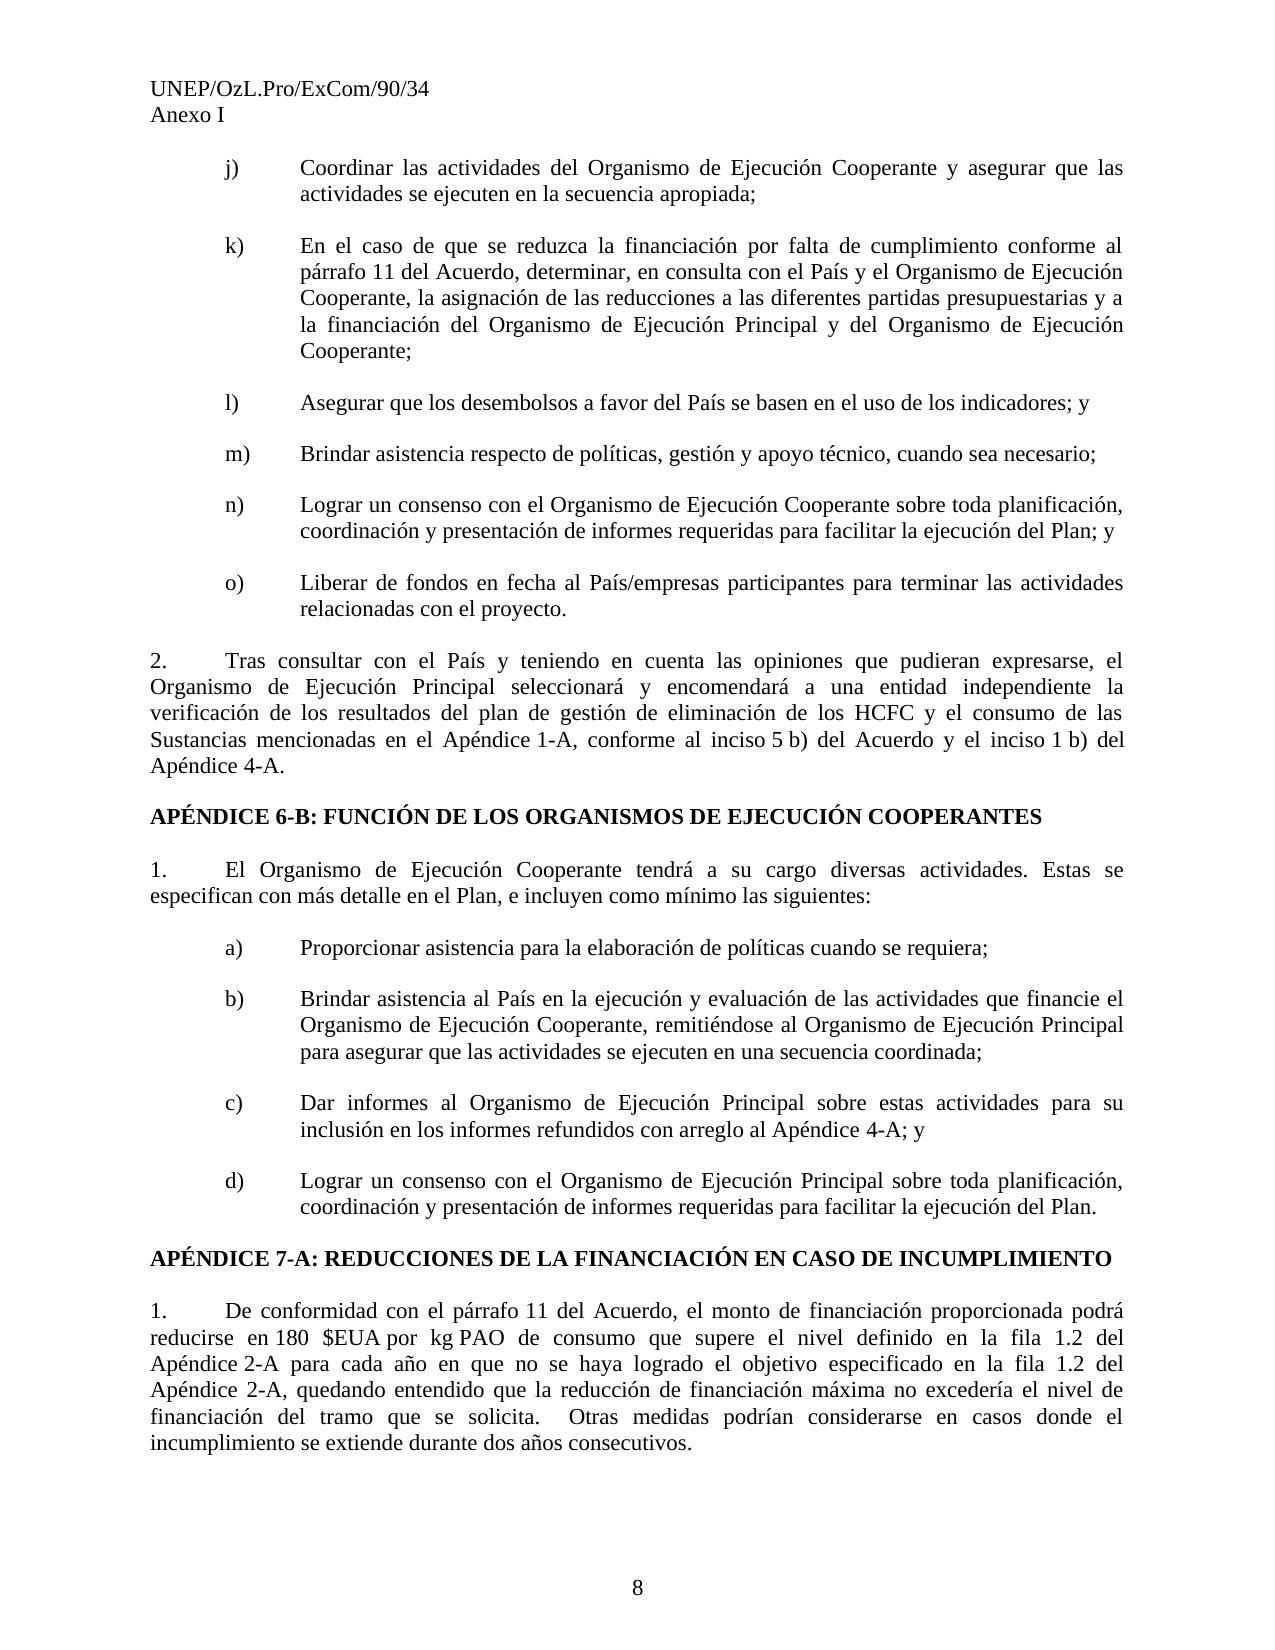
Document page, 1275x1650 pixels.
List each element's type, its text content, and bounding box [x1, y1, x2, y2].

text APÉNDICE 6-B: FUNCIÓN DE LOS ORGANISMOS DE EJECUCIÓN COOPERANTES [150, 803, 1125, 830]
list En el caso de que se reduzca la financiación por falta de cumplimiento conforme al párrafo 11 del Acuerdo, determinar, en consulta con el País y el Organismo de Ejecución Cooperante, la asignación de las reducciones a las diferentes partidas presupuestarias y a la financiación del Organismo de Ejecución Principal y del Organismo de Ejecución Cooperante; [225, 232, 1125, 363]
list Brindar asistencia respecto de políticas, gestión y apoyo técnico, cuando sea necesario; [225, 440, 1125, 466]
subtitle De conformidad con el párrafo 11 del Acuerdo, el monto de financiación proporcionada podrá reducirse en 180 $EUA por kg PAO de consumo que supere el nivel definido en la fila 1.2 del Apéndice 2-A para cada año en que no se haya logrado el objetivo especificado en la fila 1.2 del Apéndice 2-A, quedando entendido que la reducción de financiación máxima no excedería el nivel de financiación del tramo que se solicita. Otras medidas podrían considerarse en casos donde el incumplimiento se extiende durante dos años consecutivos. [150, 1297, 1125, 1456]
text APÉNDICE 7-A: REDUCCIONES DE LA FINANCIACIÓN EN CASO DE INCUMPLIMIENTO [150, 1245, 1125, 1271]
list Tras consultar con el País y teniendo en cuenta las opiniones que pudieran expresarse, el Organismo de Ejecución Principal seleccionará y encomendará a una entidad independiente la verificación de los resultados del plan de gestión de eliminación de los HCFC y el consumo de las Sustancias mencionadas en el Apéndice 1-A, conforme al inciso 5 b) del Acuerdo y el inciso 1 b) del Apéndice 4-A. [150, 647, 1125, 778]
list Lograr un consenso con el Organismo de Ejecución Cooperante sobre toda planificación, coordinación y presentación de informes requeridas para facilitar la ejecución del Plan; y [225, 491, 1125, 544]
list Dar informes al Organismo de Ejecución Principal sobre estas actividades para su inclusión en los informes refundidos con arreglo al Apéndice 4-A; y [225, 1089, 1125, 1142]
list Brindar asistencia al País en la ejecución y evaluación de las actividades que financie el Organismo de Ejecución Cooperante, remitiéndose al Organismo de Ejecución Principal para asegurar que las actividades se ejecuten en una secuencia coordinada; [225, 985, 1125, 1064]
list Coordinar las actividades del Organismo de Ejecución Cooperante y asegurar que las actividades se ejecuten en la secuencia apropiada; [225, 154, 1125, 207]
subtitle El Organismo de Ejecución Cooperante tendrá a su cargo diversas actividades. Estas se especifican con más detalle en el Plan, e incluyen como mínimo las siguientes: [150, 856, 1125, 909]
list Liberar de fondos en fecha al País/empresas participantes para terminar las actividades relacionadas con el proyecto. [225, 569, 1125, 622]
list Asegurar que los desembolsos a favor del País se basen en el uso de los indicadores; y [225, 388, 1125, 415]
list Lograr un consenso con el Organismo de Ejecución Principal sobre toda planificación, coordinación y presentación de informes requeridas para facilitar la ejecución del Plan. [225, 1167, 1125, 1220]
list Proporcionar asistencia para la elaboración de políticas cuando se requiera; [225, 934, 1125, 960]
